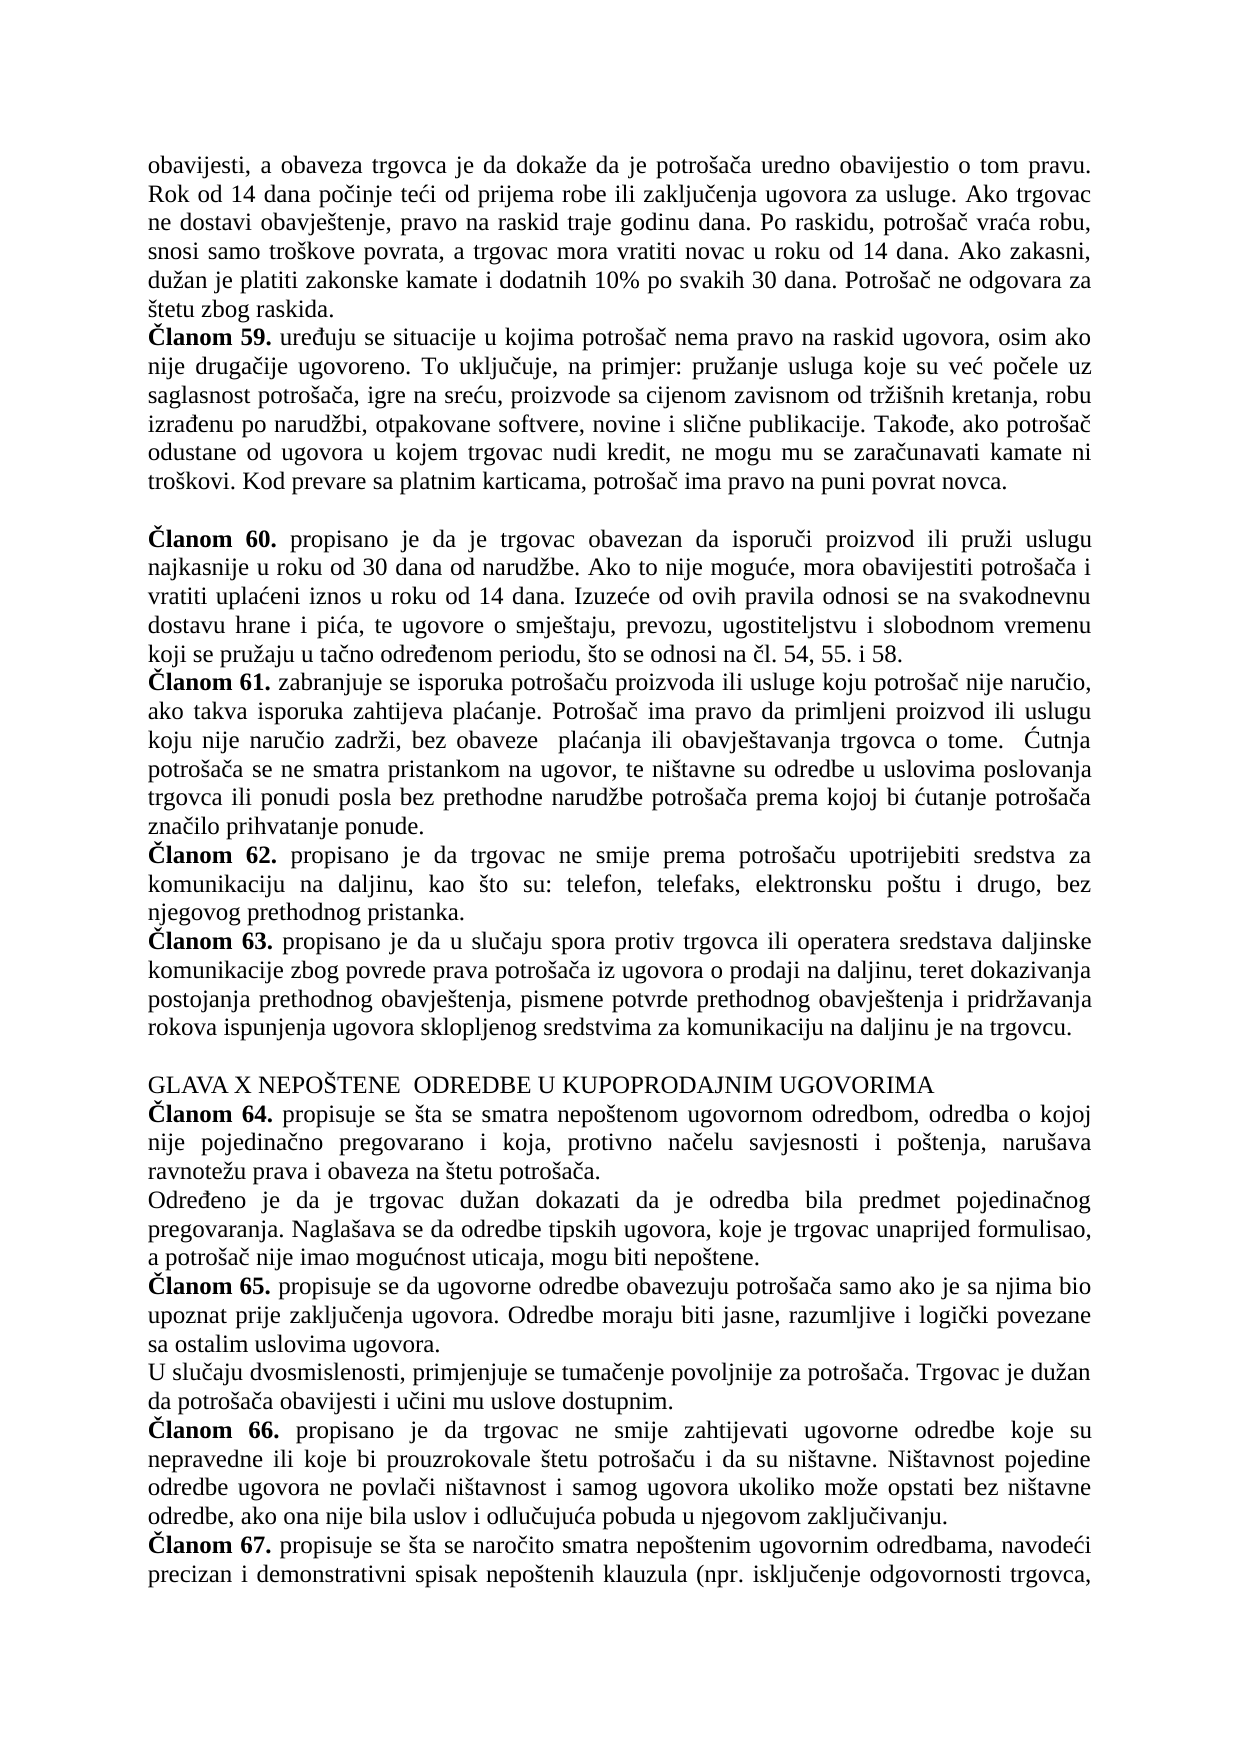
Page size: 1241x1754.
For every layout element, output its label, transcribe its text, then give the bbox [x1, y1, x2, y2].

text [148, 150, 1092, 322]
text Članom 60. propisano je da je trgovac obavezan da isporuči proizvod ili pruži uslugu najkasnije u roku od 30 dana od narudžbe. Ako to nije moguće, mora obavijestiti potrošača i vratiti uplaćeni iznos u roku od 14 dana. Izuzeće od ovih pravila odnosi se na svakodnevnu dostavu hrane i pića, te ugovore o smještaju, prevozu, ugostiteljstvu i slobodnom vremenu koji se pružaju u tačno određenom periodu, što se odnosi na čl. 54, 55. i 58. [148, 524, 1092, 667]
subtitle GLAVA X NEPOŠTENE ODREDBE U KUPOPRODAJNIM UGOVORIMA [148, 1070, 1092, 1099]
text Članom 62. propisano je da trgovac ne smije prema potrošaču upotrijebiti sredstva za komunikaciju na daljinu, kao što su: telefon, telefaks, elektronsku poštu i drugo, bez njegovog prethodnog pristanka. [148, 840, 1092, 926]
text Članom 61. zabranjuje se isporuka potrošaču proizvoda ili usluge koju potrošač nije naručio, ako takva isporuka zahtijeva plaćanje. Potrošač ima pravo da primljeni proizvod ili uslugu koju nije naručio zadrži, bez obaveze plaćanja ili obavještavanja trgovca o tome. Ćutnja potrošača se ne smatra pristankom na ugovor, te ništavne su odredbe u uslovima poslovanja trgovca ili ponudi posla bez prethodne narudžbe potrošača prema kojoj bi ćutanje potrošača značilo prihvatanje ponude. [148, 667, 1092, 840]
text Članom 63. propisano je da u slučaju spora protiv trgovca ili operatera sredstava daljinske komunikacije zbog povrede prava potrošača iz ugovora o prodaji na daljinu, teret dokazivanja postojanja prethodnog obavještenja, pismene potvrde prethodnog obavještenja i pridržavanja rokova ispunjenja ugovora sklopljenog sredstvima za komunikaciju na daljinu je na trgovcu. [148, 926, 1092, 1041]
text Određeno je da je trgovac dužan dokazati da je odredba bila predmet pojedinačnog pregovaranja. Naglašava se da odredbe tipskih ugovora, koje je trgovac unaprijed formulisao, a potrošač nije imao mogućnost uticaja, mogu biti nepoštene. [148, 1185, 1092, 1271]
text Članom 66. propisano je da trgovac ne smije zahtijevati ugovorne odredbe koje su nepravedne ili koje bi prouzrokovale štetu potrošaču i da su ništavne. Ništavnost pojedine odredbe ugovora ne povlači ništavnost i samog ugovora ukoliko može opstati bez ništavne odredbe, ako ona nije bila uslov i odlučujuća pobuda u njegovom zaključivanju. [148, 1415, 1092, 1530]
text Članom 65. propisuje se da ugovorne odredbe obavezuju potrošača samo ako je sa njima bio upoznat prije zaključenja ugovora. Odredbe moraju biti jasne, razumljive i logički povezane sa ostalim uslovima ugovora. [148, 1271, 1092, 1357]
text Članom 59. uređuju se situacije u kojima potrošač nema pravo na raskid ugovora, osim ako nije drugačije ugovoreno. To uključuje, na primjer: pružanje usluga koje su već počele uz saglasnost potrošača, igre na sreću, proizvode sa cijenom zavisnom od tržišnih kretanja, robu izrađenu po narudžbi, otpakovane softvere, novine i slične publikacije. Takođe, ako potrošač odustane od ugovora u kojem trgovac nudi kredit, ne mogu mu se zaračunavati kamate ni troškovi. Kod prevare sa platnim karticama, potrošač ima pravo na puni povrat novca. [148, 322, 1092, 495]
text U slučaju dvosmislenosti, primjenjuje se tumačenje povoljnije za potrošača. Trgovac je dužan da potrošača obavijesti i učini mu uslove dostupnim. [148, 1357, 1092, 1415]
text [148, 1530, 1092, 1587]
text Članom 64. propisuje se šta se smatra nepoštenom ugovornom odredbom, odredba o kojoj nije pojedinačno pregovarano i koja, protivno načelu savjesnosti i poštenja, narušava ravnotežu prava i obaveza na štetu potrošača. [148, 1099, 1092, 1185]
